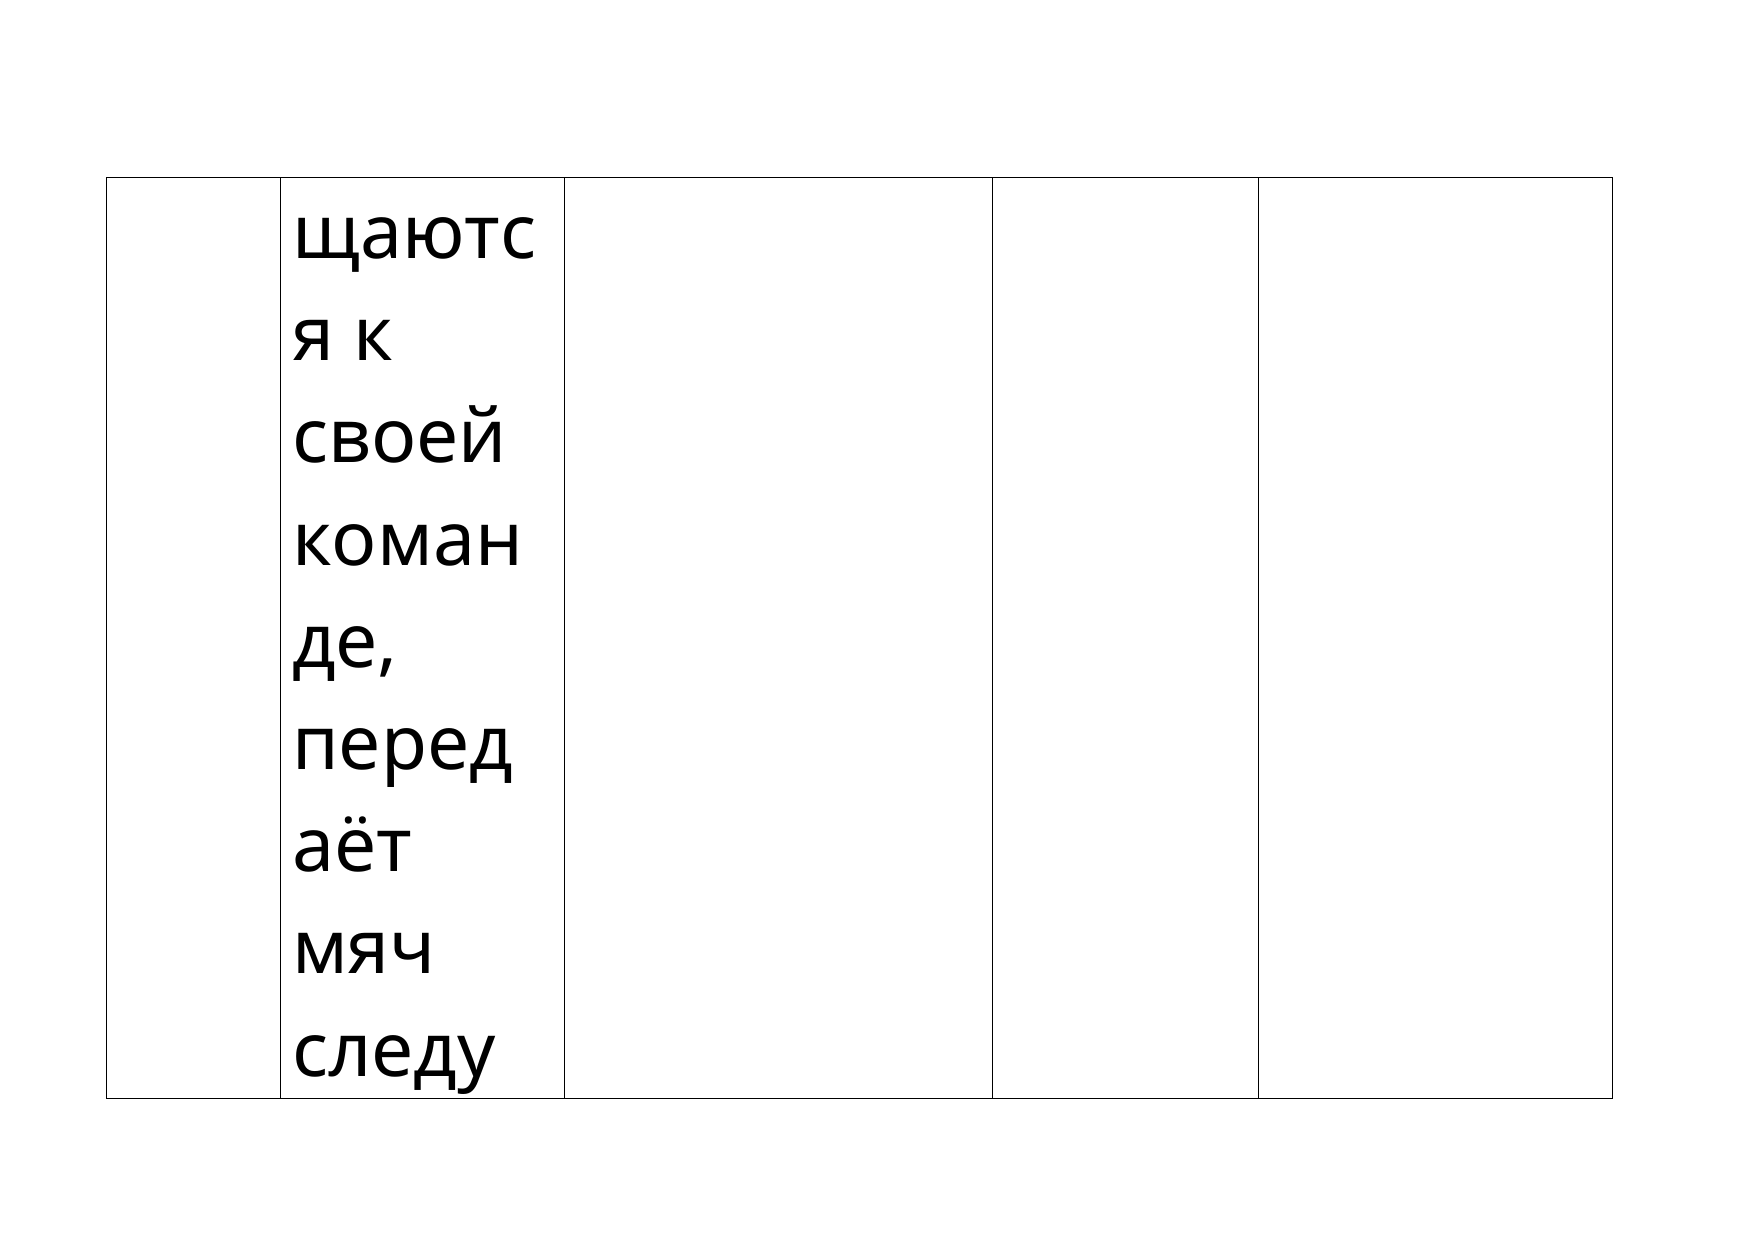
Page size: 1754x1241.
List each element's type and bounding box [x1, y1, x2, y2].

table_cell [565, 178, 992, 1098]
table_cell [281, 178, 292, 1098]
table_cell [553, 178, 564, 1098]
table_cell [993, 178, 1258, 1098]
table_cell [1259, 178, 1612, 1098]
table_cell [107, 178, 280, 1098]
